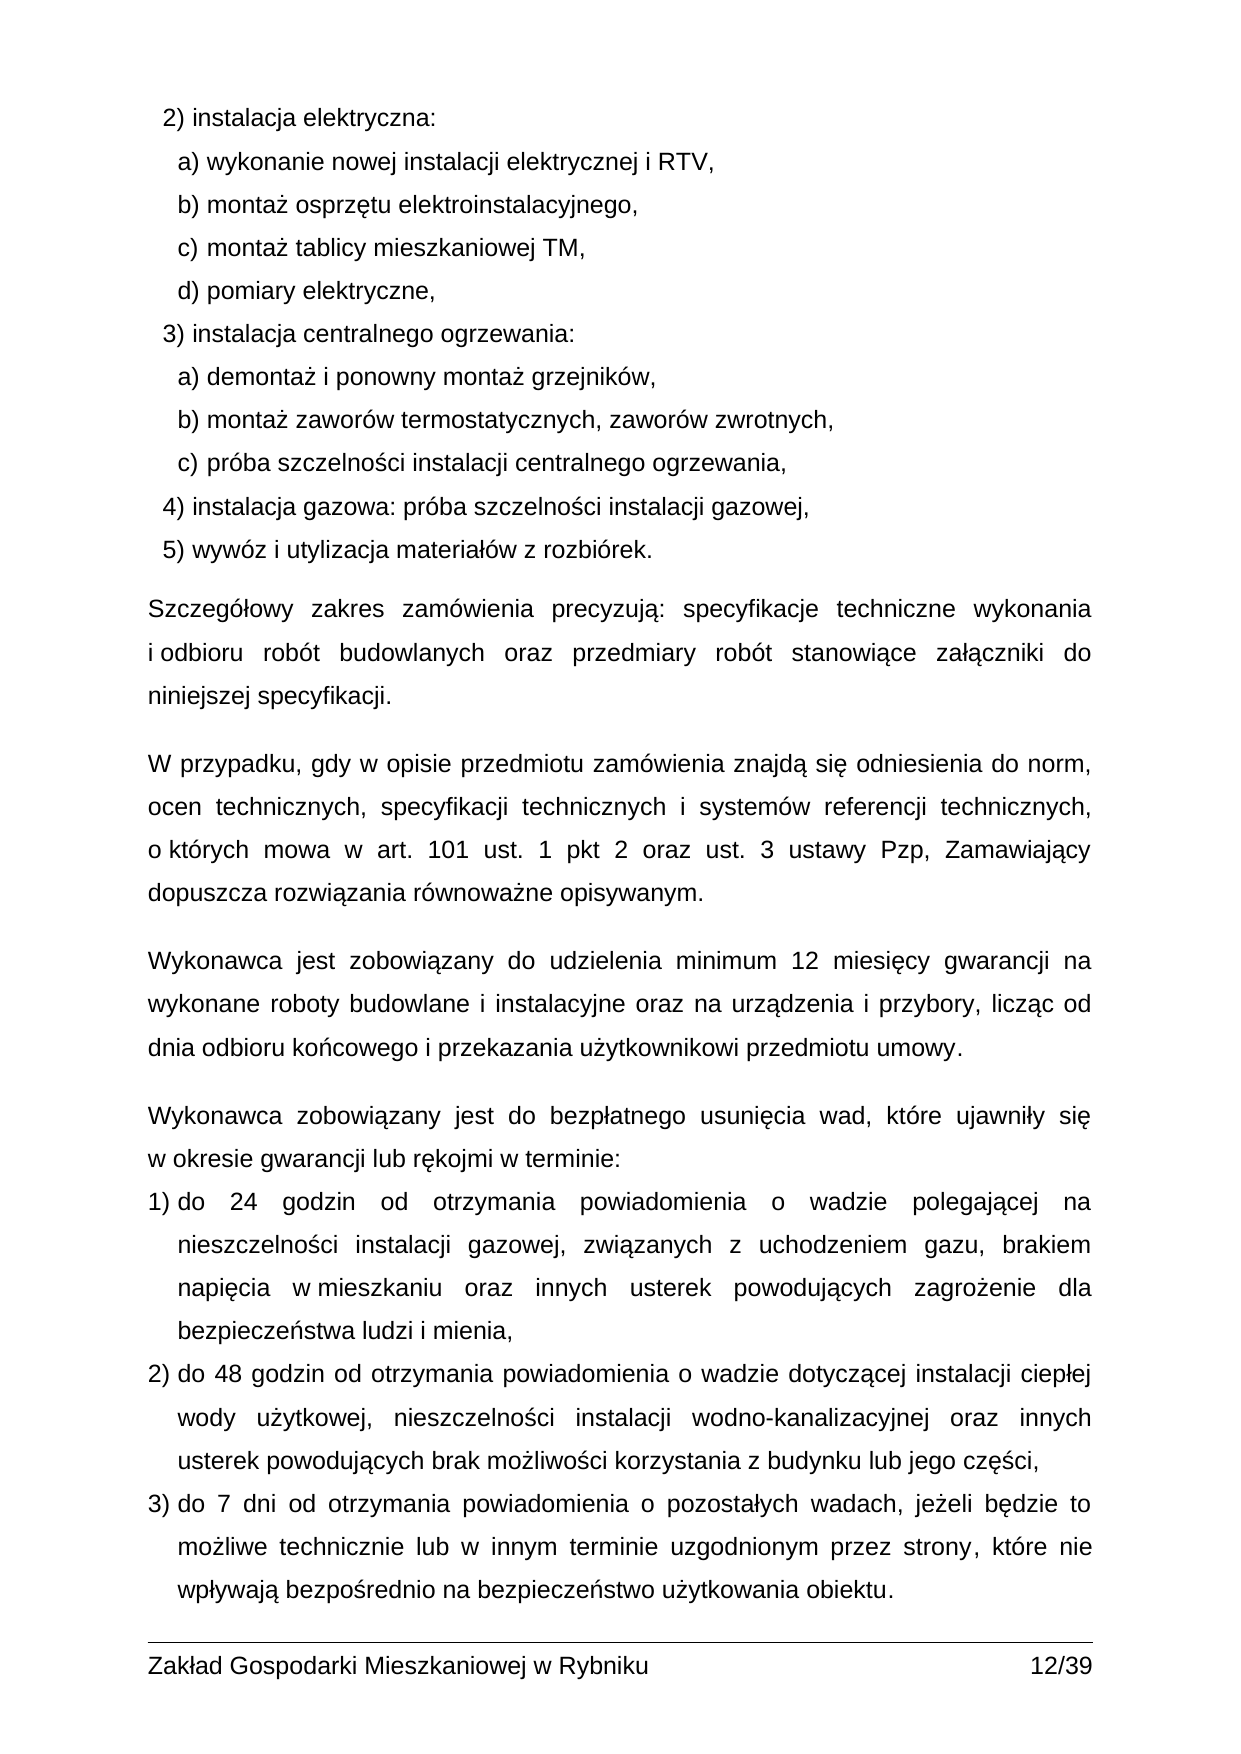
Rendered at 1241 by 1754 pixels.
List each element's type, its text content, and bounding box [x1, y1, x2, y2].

list instalacja elektryczna: [162, 103, 1093, 132]
text Szczegółowy zakres zamówienia precyzują: specyfikacje techniczne wykonania i odbioru robót budowlanych oraz przedmiary robót stanowiące załączniki do niniejszej specyfikacji. [148, 594, 1093, 709]
list wywóz i utylizacja materiałów z rozbiórek. [162, 535, 1093, 563]
list wykonanie nowej instalacji elektrycznej i RTV, [177, 147, 1093, 175]
list pomiary elektryczne, [177, 276, 1093, 305]
list instalacja gazowa: próba szczelności instalacji gazowej, [162, 492, 1093, 520]
list Wykonawca zobowiązany jest do bezpłatnego usunięcia wad, które ujawniły się w okresie gwarancji lub rękojmi w terminie: [148, 1101, 1093, 1173]
list montaż tablicy mieszkaniowej TM, [177, 233, 1093, 262]
list do 48 godzin od otrzymania powiadomienia o wadzie dotyczącej instalacji ciepłej wody użytkowej, nieszczelności instalacji wodno-kanalizacyjnej oraz innych usterek powodujących brak możliwości korzystania z budynku lub jego części, [148, 1359, 1093, 1474]
list demontaż i ponowny montaż grzejników, [177, 362, 1093, 391]
list do 24 godzin od otrzymania powiadomienia o wadzie polegającej na nieszczelności instalacji gazowej, związanych z uchodzeniem gazu, brakiem napięcia w mieszkaniu oraz innych usterek powodujących zagrożenie dla bezpieczeństwa ludzi i mienia, [148, 1187, 1093, 1345]
list instalacja centralnego ogrzewania: [162, 319, 1093, 348]
list montaż osprzętu elektroinstalacyjnego, [177, 190, 1093, 218]
list montaż zaworów termostatycznych, zaworów zwrotnych, [177, 405, 1093, 434]
text W przypadku, gdy w opisie przedmiotu zamówienia znajdą się odniesienia do norm, ocen technicznych, specyfikacji technicznych i systemów referencji technicznych, o których mowa w art. 101 ust. 1 pkt 2 oraz ust. 3 ustawy Pzp, Zamawiający dopuszcza rozwiązania równoważne opisywanym. [148, 749, 1093, 907]
text Wykonawca jest zobowiązany do udzielenia minimum 12 miesięcy gwarancji na wykonane roboty budowlane i instalacyjne oraz na urządzenia i przybory, licząc od dnia odbioru końcowego i przekazania użytkownikowi przedmiotu umowy. [148, 946, 1093, 1061]
list próba szczelności instalacji centralnego ogrzewania, [177, 448, 1093, 477]
list do 7 dni od otrzymania powiadomienia o pozostałych wadach, jeżeli będzie to możliwe technicznie lub w innym terminie uzgodnionym przez strony, które nie wpływają bezpośrednio na bezpieczeństwo użytkowania obiektu. [148, 1489, 1093, 1604]
